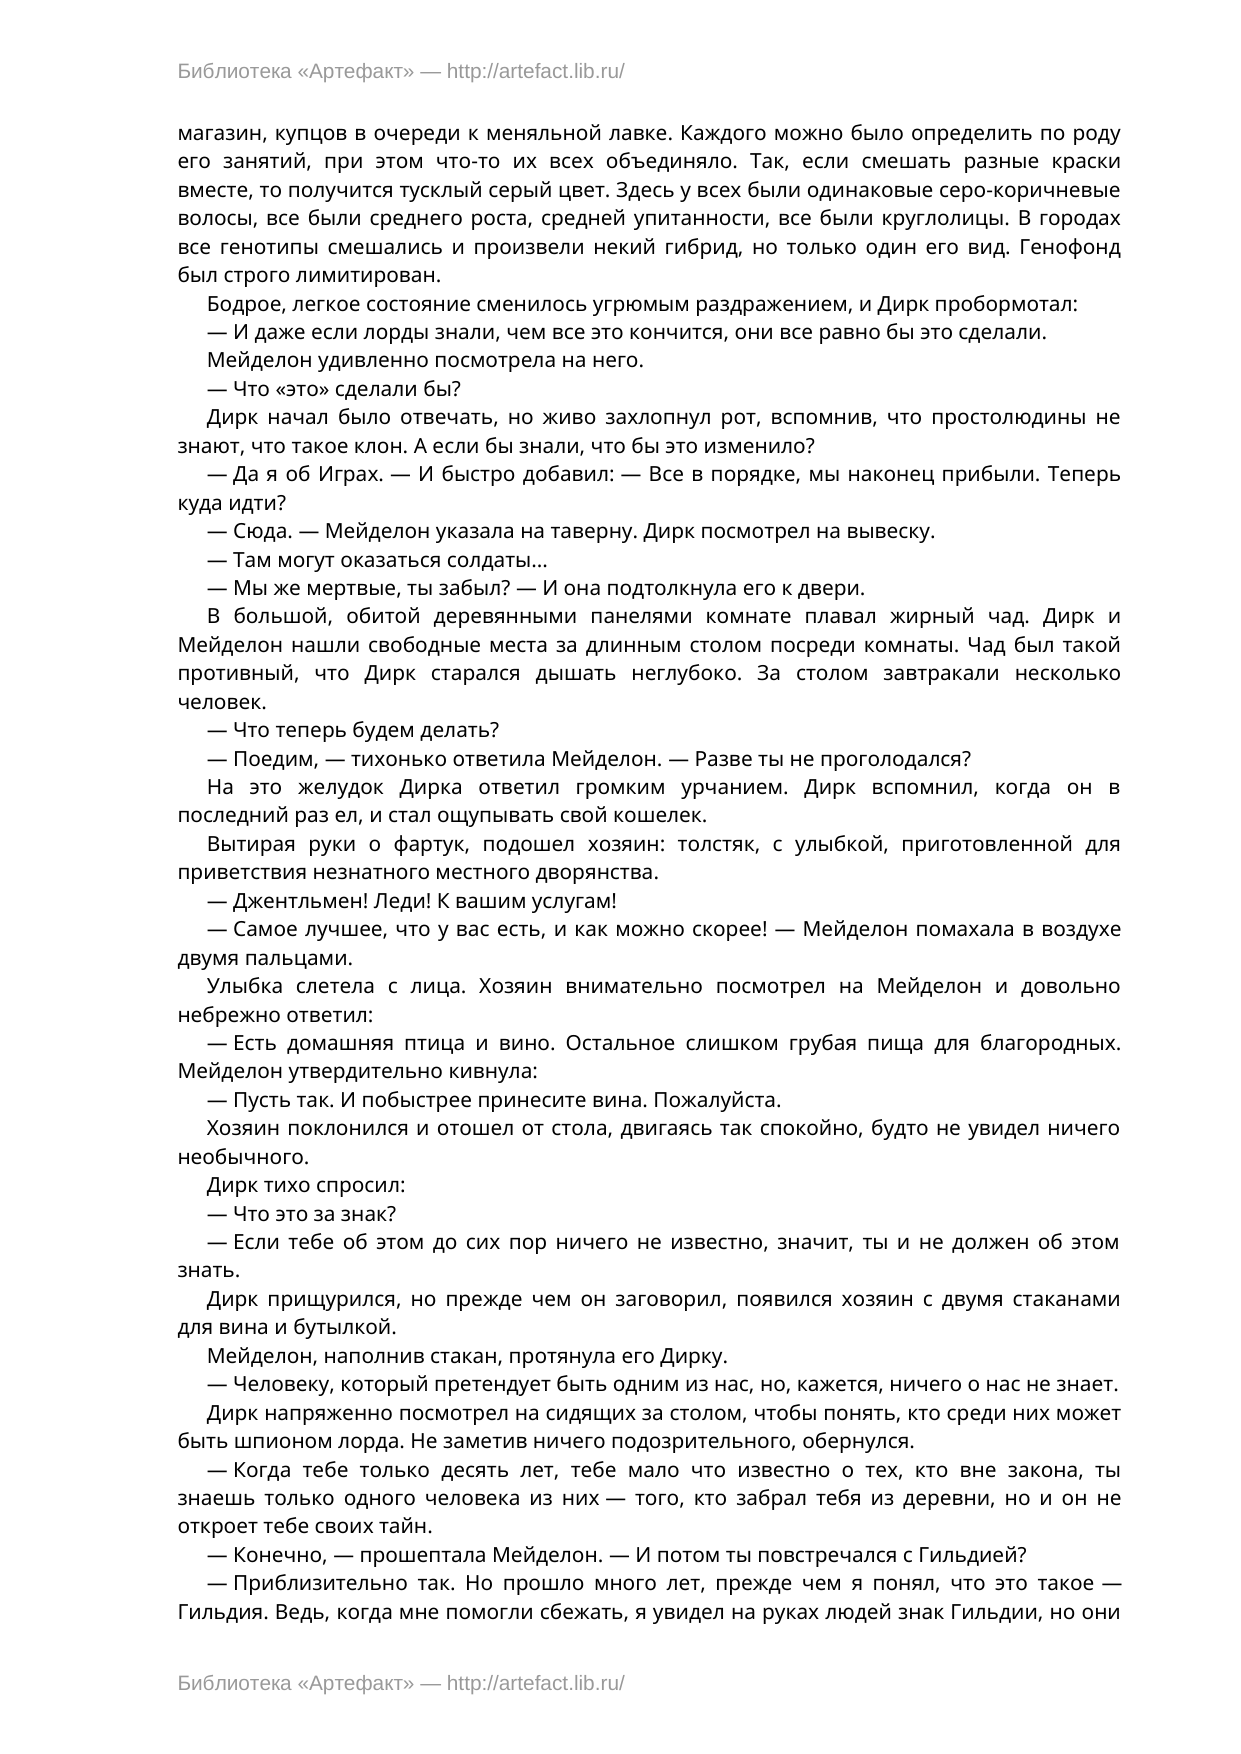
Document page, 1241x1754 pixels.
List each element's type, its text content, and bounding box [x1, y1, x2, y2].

text — Что «это» сделали бы? [177, 374, 1122, 402]
text Дирк тихо спросил: [177, 1170, 1122, 1199]
text — И даже если лорды знали, чем все это кончится, они все равно бы это сделали. [177, 317, 1122, 346]
text Вытирая руки о фартук, подошел хозяин: толстяк, с улыбкой, приготовленной для приветствия незнатного местного дворянства. [177, 829, 1122, 886]
text — Там могут оказаться солдаты... [177, 545, 1122, 573]
text В большой, обитой деревянными панелями комнате плавал жирный чад. Дирк и Мейделон нашли свободные места за длинным столом посреди комнаты. Чад был такой противный, что Дирк старался дышать неглубоко. За столом завтракали несколько человек. [177, 602, 1122, 715]
text Дирк начал было отвечать, но живо захлопнул рот, вспомнив, что простолюдины не знают, что такое клон. А если бы знали, что бы это изменило? [177, 402, 1122, 459]
text — Пусть так. И побыстрее принесите вина. Пожалуйста. [177, 1085, 1122, 1113]
text — Если тебе об этом до сих пор ничего не известно, значит, ты и не должен об этом знать. [177, 1227, 1122, 1284]
text Улыбка слетела с лица. Хозяин внимательно посмотрел на Мейделон и довольно небрежно ответил: [177, 971, 1122, 1028]
text — Человеку, который претендует быть одним из нас, но, кажется, ничего о нас не знает. [177, 1369, 1122, 1398]
text Мейделон удивленно посмотрела на него. [177, 346, 1122, 374]
text — Мы же мертвые, ты забыл? — И она подтолкнула его к двери. [177, 573, 1122, 602]
text — Что это за знак? [177, 1199, 1122, 1227]
text — Да я об Играх. — И быстро добавил: — Все в порядке, мы наконец прибыли. Теперь куда идти? [177, 459, 1122, 516]
text Хозяин поклонился и отошел от стола, двигаясь так спокойно, будто не увидел ничего необычного. [177, 1113, 1122, 1170]
text Дирк напряженно посмотрел на сидящих за столом, чтобы понять, кто среди них может быть шпионом лорда. Не заметив ничего подозрительного, обернулся. [177, 1398, 1122, 1455]
text Мейделон, наполнив стакан, протянула его Дирку. [177, 1341, 1122, 1369]
text — Что теперь будем делать? [177, 715, 1122, 744]
text — Джентльмен! Леди! К вашим услугам! [177, 886, 1122, 914]
text — Есть домашняя птица и вино. Остальное слишком грубая пища для благородных. Мейделон утвердительно кивнула: [177, 1028, 1122, 1085]
text — Конечно, — прошептала Мейделон. — И потом ты повстречался с Гильдией? [177, 1540, 1122, 1568]
text На это желудок Дирка ответил громким урчанием. Дирк вспомнил, когда он в последний раз ел, и стал ощупывать свой кошелек. [177, 772, 1122, 829]
text — Когда тебе только десять лет, тебе мало что известно о тех, кто вне закона, ты знаешь только одного человека из них — того, кто забрал тебя из деревни, но и он не откроет тебе своих тайн. [177, 1455, 1122, 1540]
text — Сюда. — Мейделон указала на таверну. Дирк посмотрел на вывеску. [177, 516, 1122, 545]
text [177, 118, 1122, 289]
text — Поедим, — тихонько ответила Мейделон. — Разве ты не проголодался? [177, 744, 1122, 772]
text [177, 1568, 1122, 1625]
text — Самое лучшее, что у вас есть, и как можно скорее! — Мейделон помахала в воздухе двумя пальцами. [177, 914, 1122, 971]
text Бодрое, легкое состояние сменилось угрюмым раздражением, и Дирк пробормотал: [177, 289, 1122, 317]
text Дирк прищурился, но прежде чем он заговорил, появился хозяин с двумя стаканами для вина и бутылкой. [177, 1284, 1122, 1341]
